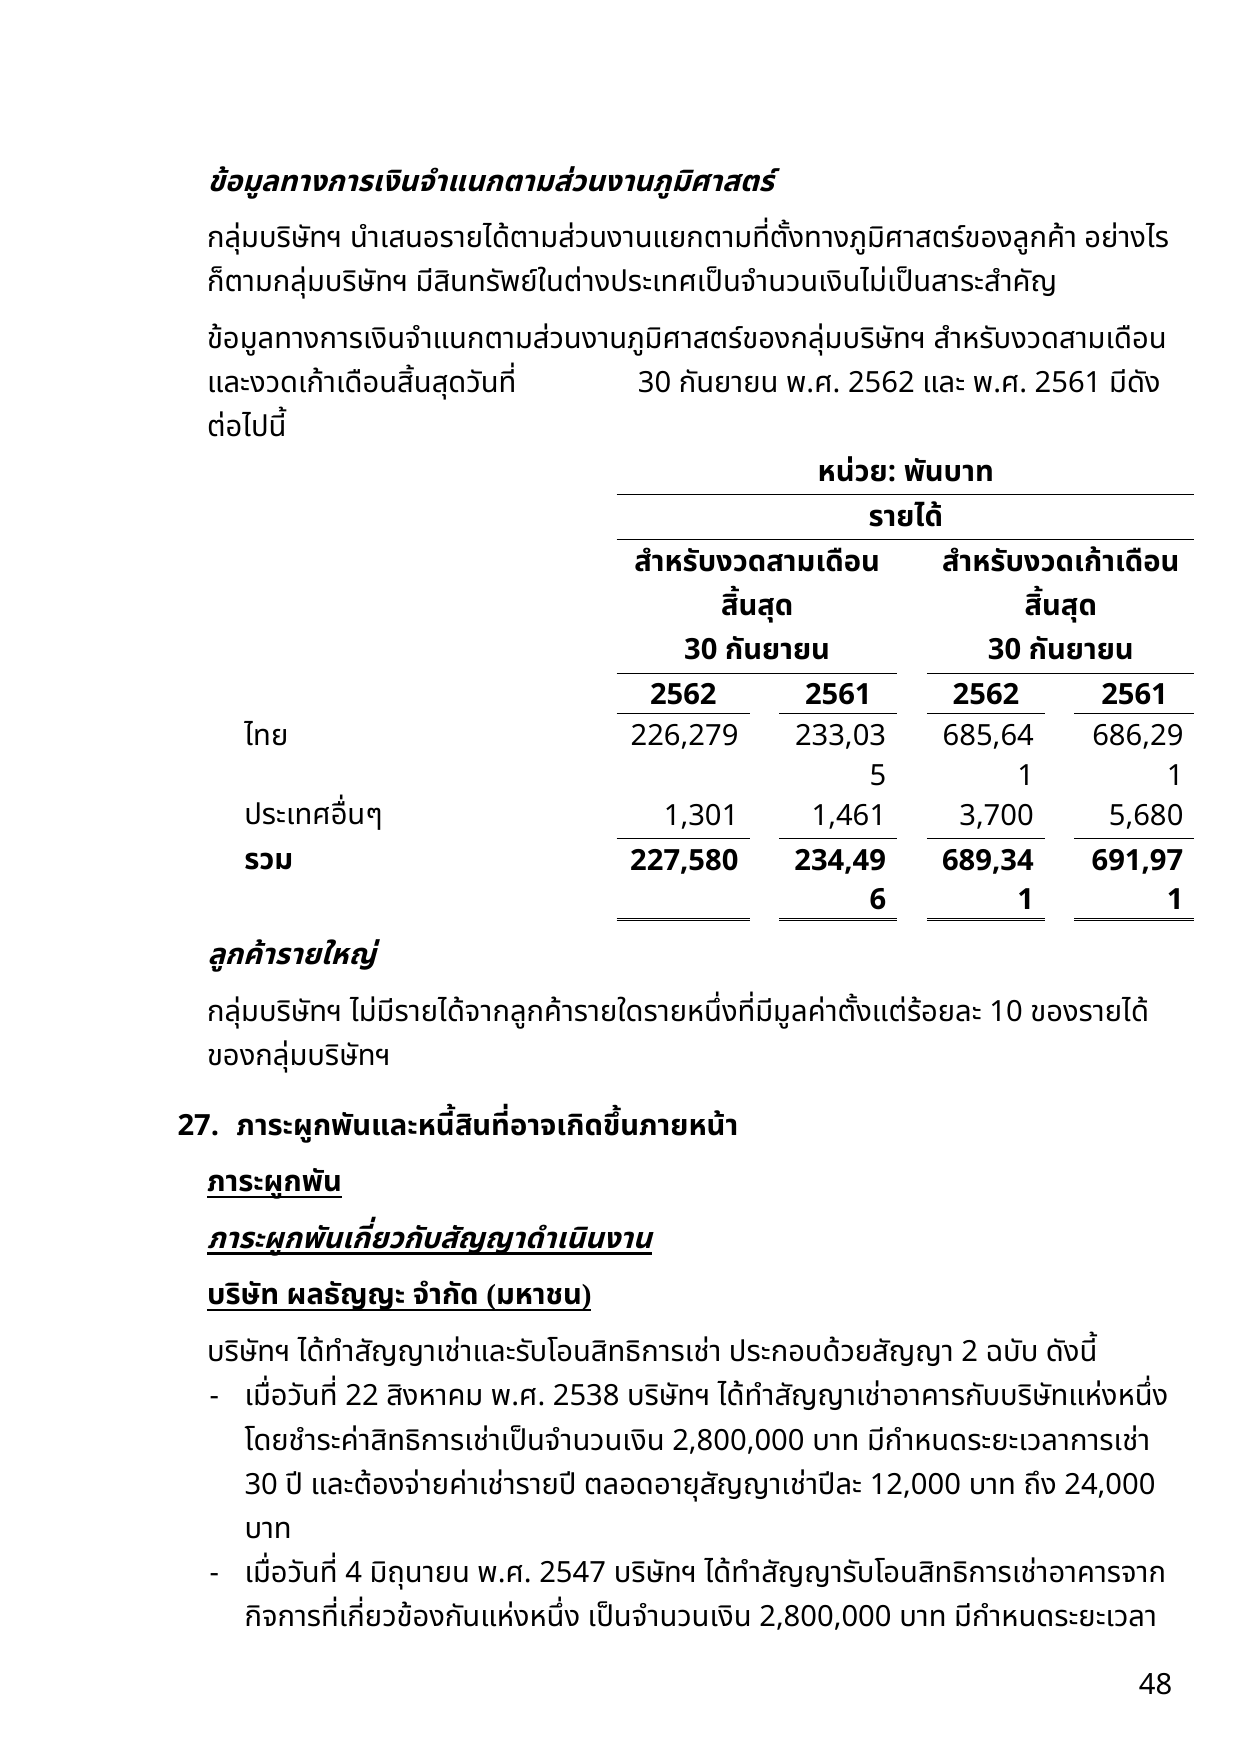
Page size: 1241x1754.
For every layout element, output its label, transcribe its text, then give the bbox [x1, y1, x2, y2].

text กลุ่มบริษัทฯ นำเสนอรายได้ตามส่วนงานแยกตามที่ตั้งทางภูมิศาสตร์ของลูกค้า อย่างไรก็ตามกลุ่มบริษัทฯ มีสินทรัพย์ในต่างประเทศเป็นจำนวนเงินไม่เป็นสาระสำคัญ [207, 217, 1172, 305]
text ภาระผูกพันเกี่ยวกับสัญญาดำเนินงาน [207, 1217, 1168, 1261]
list เมื่อวันที่ 22 สิงหาคม พ.ศ. 2538 บริษัทฯ ได้ทำสัญญาเช่าอาคารกับบริษัทแห่งหนึ่งโดยชำระค่าสิทธิการเช่าเป็นจำนวนเงิน 2,800,000 บาท มีกำหนดระยะเวลาการเช่า 30 ปี และต้องจ่ายค่าเช่ารายปี ตลอดอายุสัญญาเช่าปีละ 12,000 บาท ถึง 24,000 บาท [209, 1374, 1171, 1551]
text ภาระผูกพัน [207, 1161, 1168, 1204]
text ข้อมูลทางการเงินจำแนกตามส่วนงานภูมิศาสตร์ของกลุ่มบริษัทฯ สำหรับงวดสามเดือนและงวดเก้าเดือนสิ้นสุดวันที่ 30 กันยายน พ.ศ. 2562 และ พ.ศ. 2561 มีดังต่อไปนี้ [207, 317, 1172, 450]
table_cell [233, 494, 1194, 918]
text กลุ่มบริษัทฯ ไม่มีรายได้จากลูกค้ารายใดรายหนึ่งที่มีมูลค่าตั้งแต่ร้อยละ 10 ของรายได้ของกลุ่มบริษัทฯ [207, 990, 1168, 1079]
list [209, 1551, 1171, 1640]
text ข้อมูลทางการเงินจำแนกตามส่วนงานภูมิศาสตร์ [207, 160, 1172, 204]
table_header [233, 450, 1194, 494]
list ภาระผูกพันและหนี้สินที่อาจเกิดขึ้นภายหน้า [177, 1104, 1172, 1148]
text บริษัท ผลธัญญะ จำกัด (มหาชน) [177, 1274, 1172, 1318]
text ลูกค้ารายใหญ่ [207, 934, 1172, 978]
text บริษัทฯ ได้ทำสัญญาเช่าและรับโอนสิทธิการเช่า ประกอบด้วยสัญญา 2 ฉบับ ดังนี้ [207, 1330, 1168, 1374]
